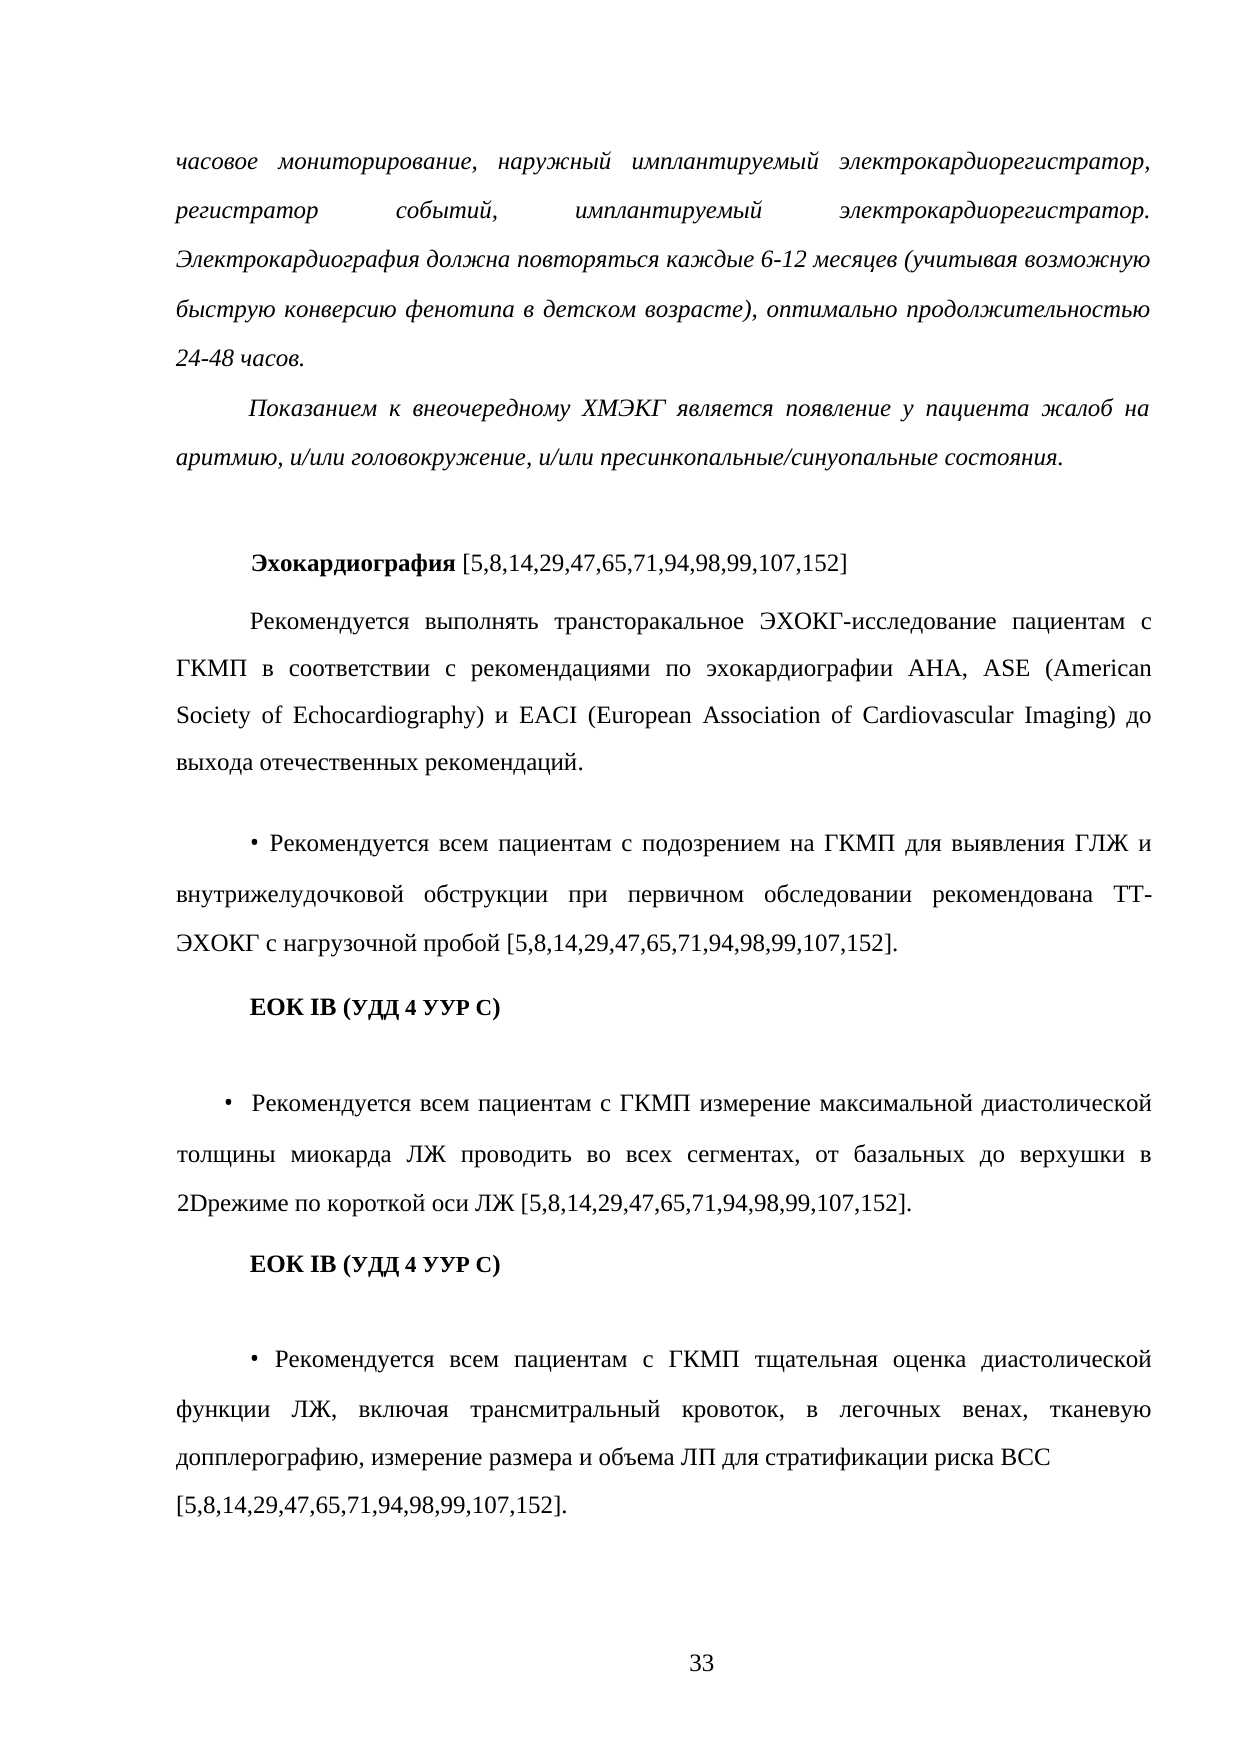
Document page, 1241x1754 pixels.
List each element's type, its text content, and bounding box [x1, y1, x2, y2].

text [5,8,14,29,47,65,71,94,98,99,107,152]. [176, 1491, 1153, 1519]
text • Рекомендуется всем пациентам с подозрением на ГКМП для выявления ГЛЖ и внутрижелудочковой обструкции при первичном обследовании рекомендована ТТ-ЭХОКГ с нагрузочной пробой [5,8,14,29,47,65,71,94,98,99,107,152]. [176, 825, 1153, 957]
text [176, 146, 1153, 372]
text • Рекомендуется всем пациентам с ГКМП измерение максимальной диастолической толщины миокарда ЛЖ проводить во всех сегментах, от базальных до верхушки в 2Dрежиме по короткой оси ЛЖ [5,8,14,29,47,65,71,94,98,99,107,152]. [176, 1084, 1153, 1217]
text • Рекомендуется всем пациентам с ГКМП тщательная оценка диастолической функции ЛЖ, включая трансмитральный кровоток, в легочных венах, тканевую допплерографию, измерение размера и объема ЛП для стратификации риска ВСС [176, 1341, 1153, 1471]
subtitle ЕОК IB (УДД 4 УУР С) [249, 992, 538, 1021]
subtitle ЕОК IB (УДД 4 УУР С) [249, 1249, 538, 1278]
text Эхокардиография [5,8,14,29,47,65,71,94,98,99,107,152] [251, 548, 1153, 577]
text Показанием к внеочередному ХМЭКГ является появление у пациента жалоб на аритмию, и/или головокружение, и/или пресинкопальные/синуопальные состояния. [176, 393, 1153, 471]
text Рекомендуется выполнять трансторакальное ЭХОКГ-исследование пациентам с ГКМП в соответствии с рекомендациями по эхокардиографии AHA, ASE (American Society of Echocardiography) и EACI (European Association of Cardiovascular Imaging) до выхода отечественных рекомендаций. [176, 606, 1153, 775]
